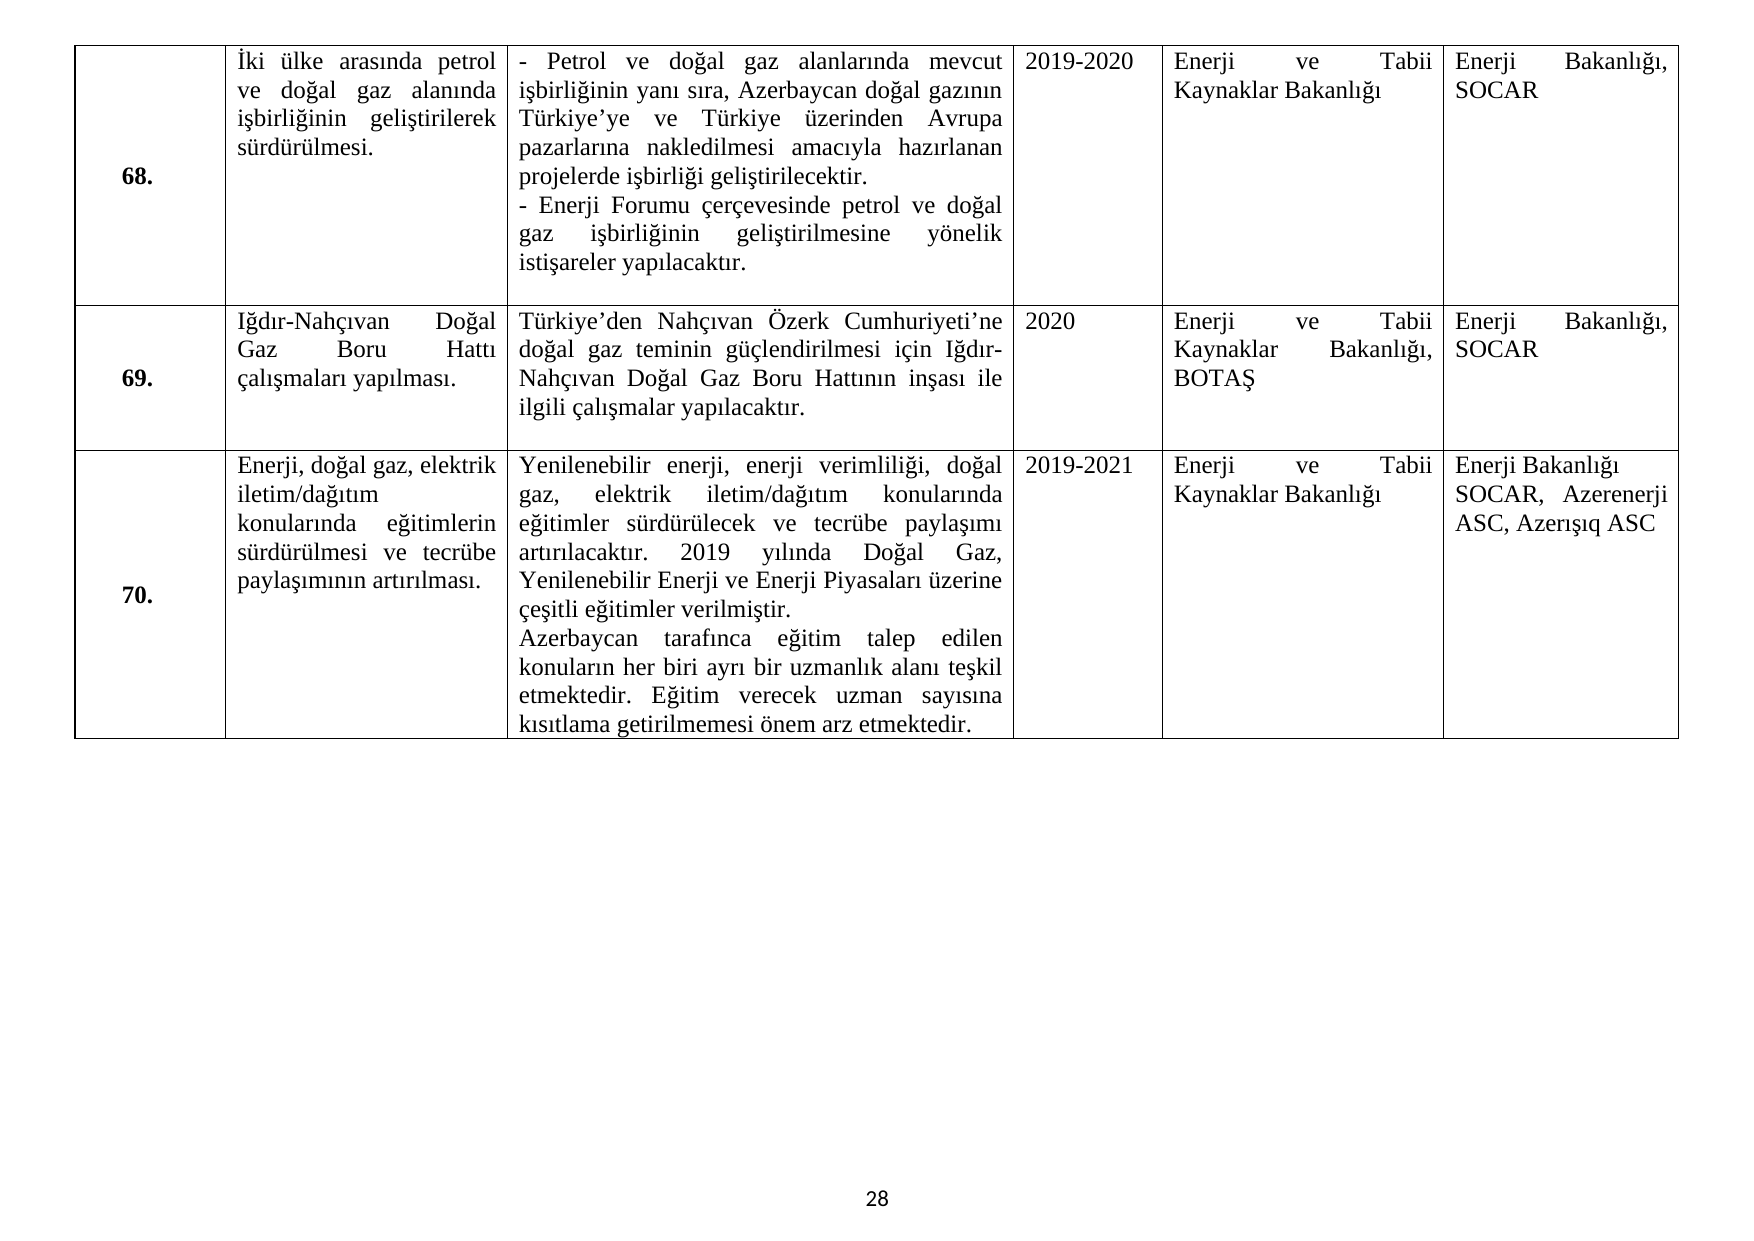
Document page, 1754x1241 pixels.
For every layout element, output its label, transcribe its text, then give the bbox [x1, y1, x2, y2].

table_cell Enerji, doğal gaz, elektrik iletim/dağıtım konularında eğitimlerin sürdürülmesi ve tecrübe paylaşımının artırılması. [226, 451, 507, 738]
table_cell - Petrol ve doğal gaz alanlarında mevcut işbirliğinin yanı sıra, Azerbaycan doğal gazının Türkiye’ye ve Türkiye üzerinden Avrupa pazarlarına nakledilmesi amacıyla hazırlanan projelerde işbirliği geliştirilecektir. - Enerji Forumu çerçevesinde petrol ve doğal gaz işbirliğinin geliştirilmesine yönelik istişareler yapılacaktır. [508, 46, 1013, 305]
table_cell Iğdır-Nahçıvan Doğal Gaz Boru Hattı çalışmaları yapılması. [226, 306, 507, 449]
table_cell İki ülke arasında petrol ve doğal gaz alanında işbirliğinin geliştirilerek sürdürülmesi. [226, 46, 507, 305]
table_cell Enerji ve Tabii Kaynaklar Bakanlığı, BOTAŞ [1163, 306, 1443, 449]
table_cell [76, 46, 225, 305]
table_cell Enerji Bakanlığı SOCAR, Azerenerji ASC, Azerışıq ASC [1444, 451, 1678, 738]
table_cell 2020 [1014, 306, 1162, 449]
table_cell Yenilenebilir enerji, enerji verimliliği, doğal gaz, elektrik iletim/dağıtım konularında eğitimler sürdürülecek ve tecrübe paylaşımı artırılacaktır. 2019 yılında Doğal Gaz, Yenilenebilir Enerji ve Enerji Piyasaları üzerine çeşitli eğitimler verilmiştir. Azerbaycan tarafınca eğitim talep edilen konuların her biri ayrı bir uzmanlık alanı teşkil etmektedir. Eğitim verecek uzman sayısına kısıtlama getirilmemesi önem arz etmektedir. [508, 451, 1013, 738]
table_cell Enerji Bakanlığı, SOCAR [1444, 46, 1678, 305]
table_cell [1163, 46, 1443, 305]
table_cell 2019-2020 [1014, 46, 1162, 305]
table_cell Enerji Bakanlığı, SOCAR [1444, 306, 1678, 449]
table_cell [76, 451, 225, 738]
table_cell Enerji ve Tabii Kaynaklar Bakanlığı [1163, 451, 1443, 738]
table_cell 2019-2021 [1014, 451, 1162, 738]
table_cell [76, 306, 225, 449]
table_cell Türkiye’den Nahçıvan Özerk Cumhuriyeti’ne doğal gaz teminin güçlendirilmesi için Iğdır-Nahçıvan Doğal Gaz Boru Hattının inşası ile ilgili çalışmalar yapılacaktır. [508, 306, 1013, 449]
